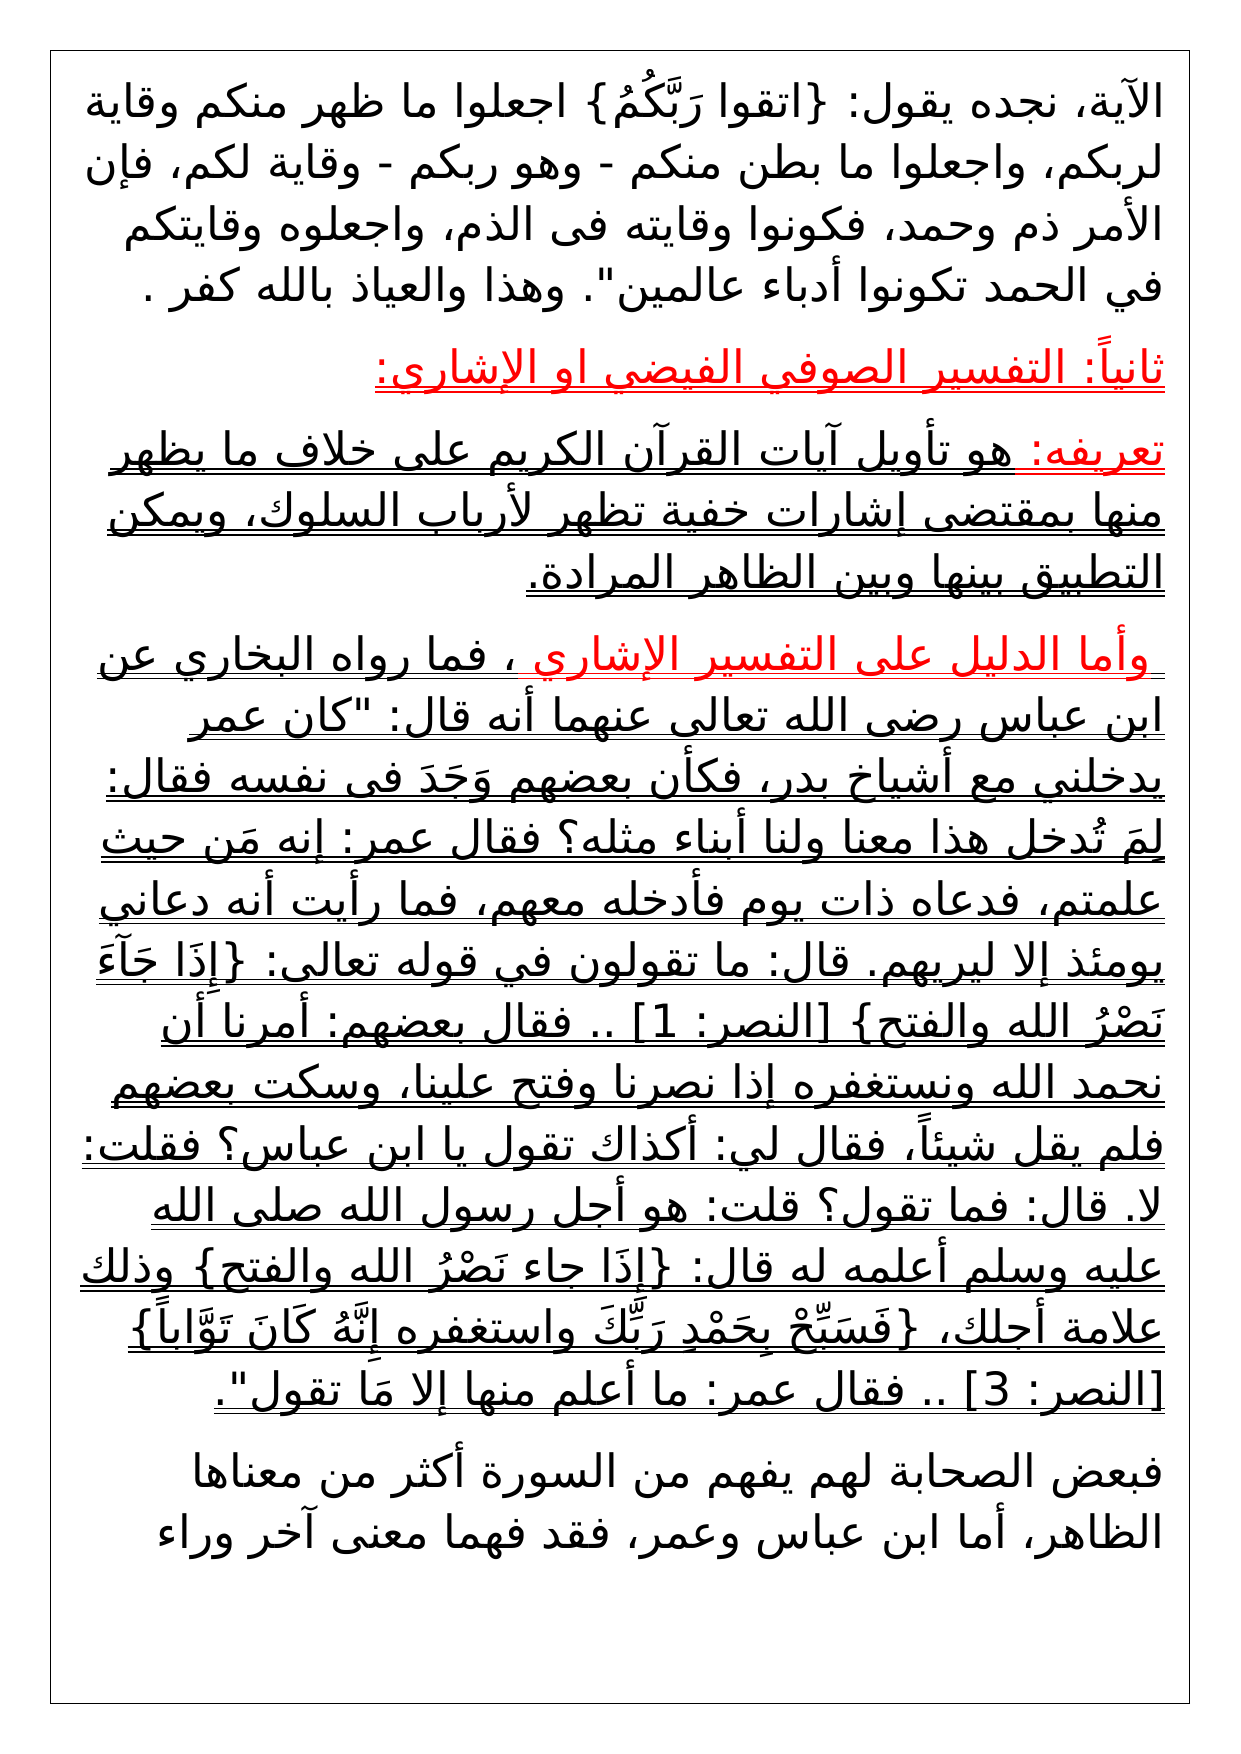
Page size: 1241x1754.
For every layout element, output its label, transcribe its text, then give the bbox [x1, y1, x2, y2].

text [75, 75, 1165, 312]
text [75, 1444, 1165, 1559]
text ثانياً: التفسير الصوفي الفيضي او الإشاري: [75, 341, 1165, 394]
text تعريفه: هو تأويل آيات القرآن الكريم على خلاف ما يظهر منها بمقتضى إشارات خفية تظهر لأرباب السلوك، ويمكن التطبيق بينها وبين الظاهر المرادة. [75, 423, 1165, 599]
text وأما الدليل على التفسير الإشاري ، فما رواه البخاري عن ابن عباس رضى الله تعالى عنهما أنه قال: "كان عمر يدخلني مع أشياخ بدر، فكأن بعضهم وَجَدَ فى نفسه فقال: لِمَ تُدخل هذا معنا ولنا أبناء مثله؟ فقال عمر: إنه مَن حيث علمتم، فدعاه ذات يوم فأدخله معهم، فما رأيت أنه دعاني يومئذ إلا ليريهم. قال: ما تقولون في قوله تعالى: {إِذَا جَآءَ نَصْرُ الله والفتح} [النصر: 1] .. فقال بعضهم: أمرنا أن نحمد الله ونستغفره إذا نصرنا وفتح علينا، وسكت بعضهم فلم يقل شيئاً، فقال لي: أكذاك تقول يا ابن عباس؟ فقلت: لا. قال: فما تقول؟ قلت: هو أجل رسول الله صلى الله عليه وسلم أعلمه له قال: {إِذَا جاء نَصْرُ الله والفتح} وذلك علامة أجلك، {فَسَبِّحْ بِحَمْدِ رَبِّكَ واستغفره إِنَّهُ كَانَ تَوَّاباً} [النصر: 3] .. فقال عمر: ما أعلم منها إلا مَا تقول". [75, 627, 1165, 1416]
